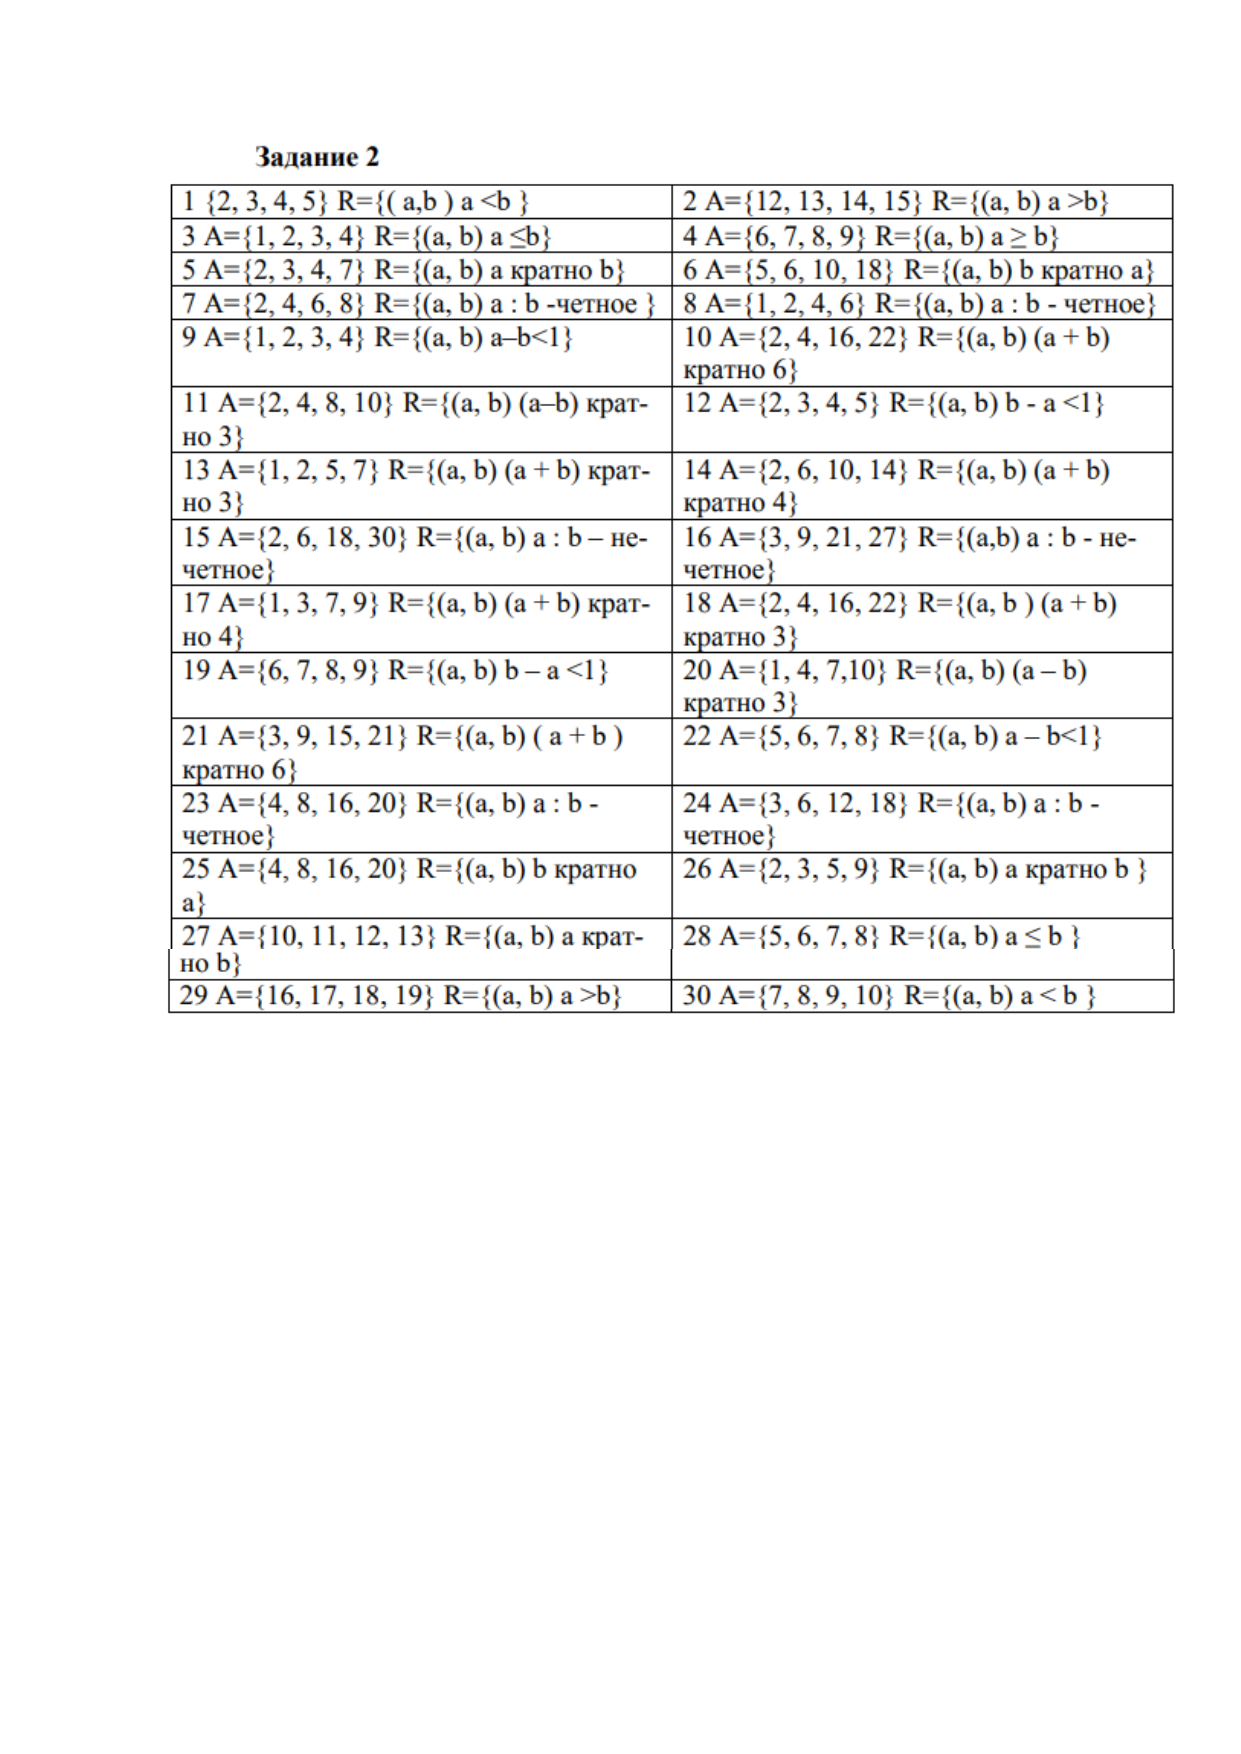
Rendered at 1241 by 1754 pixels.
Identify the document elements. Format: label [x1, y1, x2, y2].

picture [152, 129, 1186, 1034]
